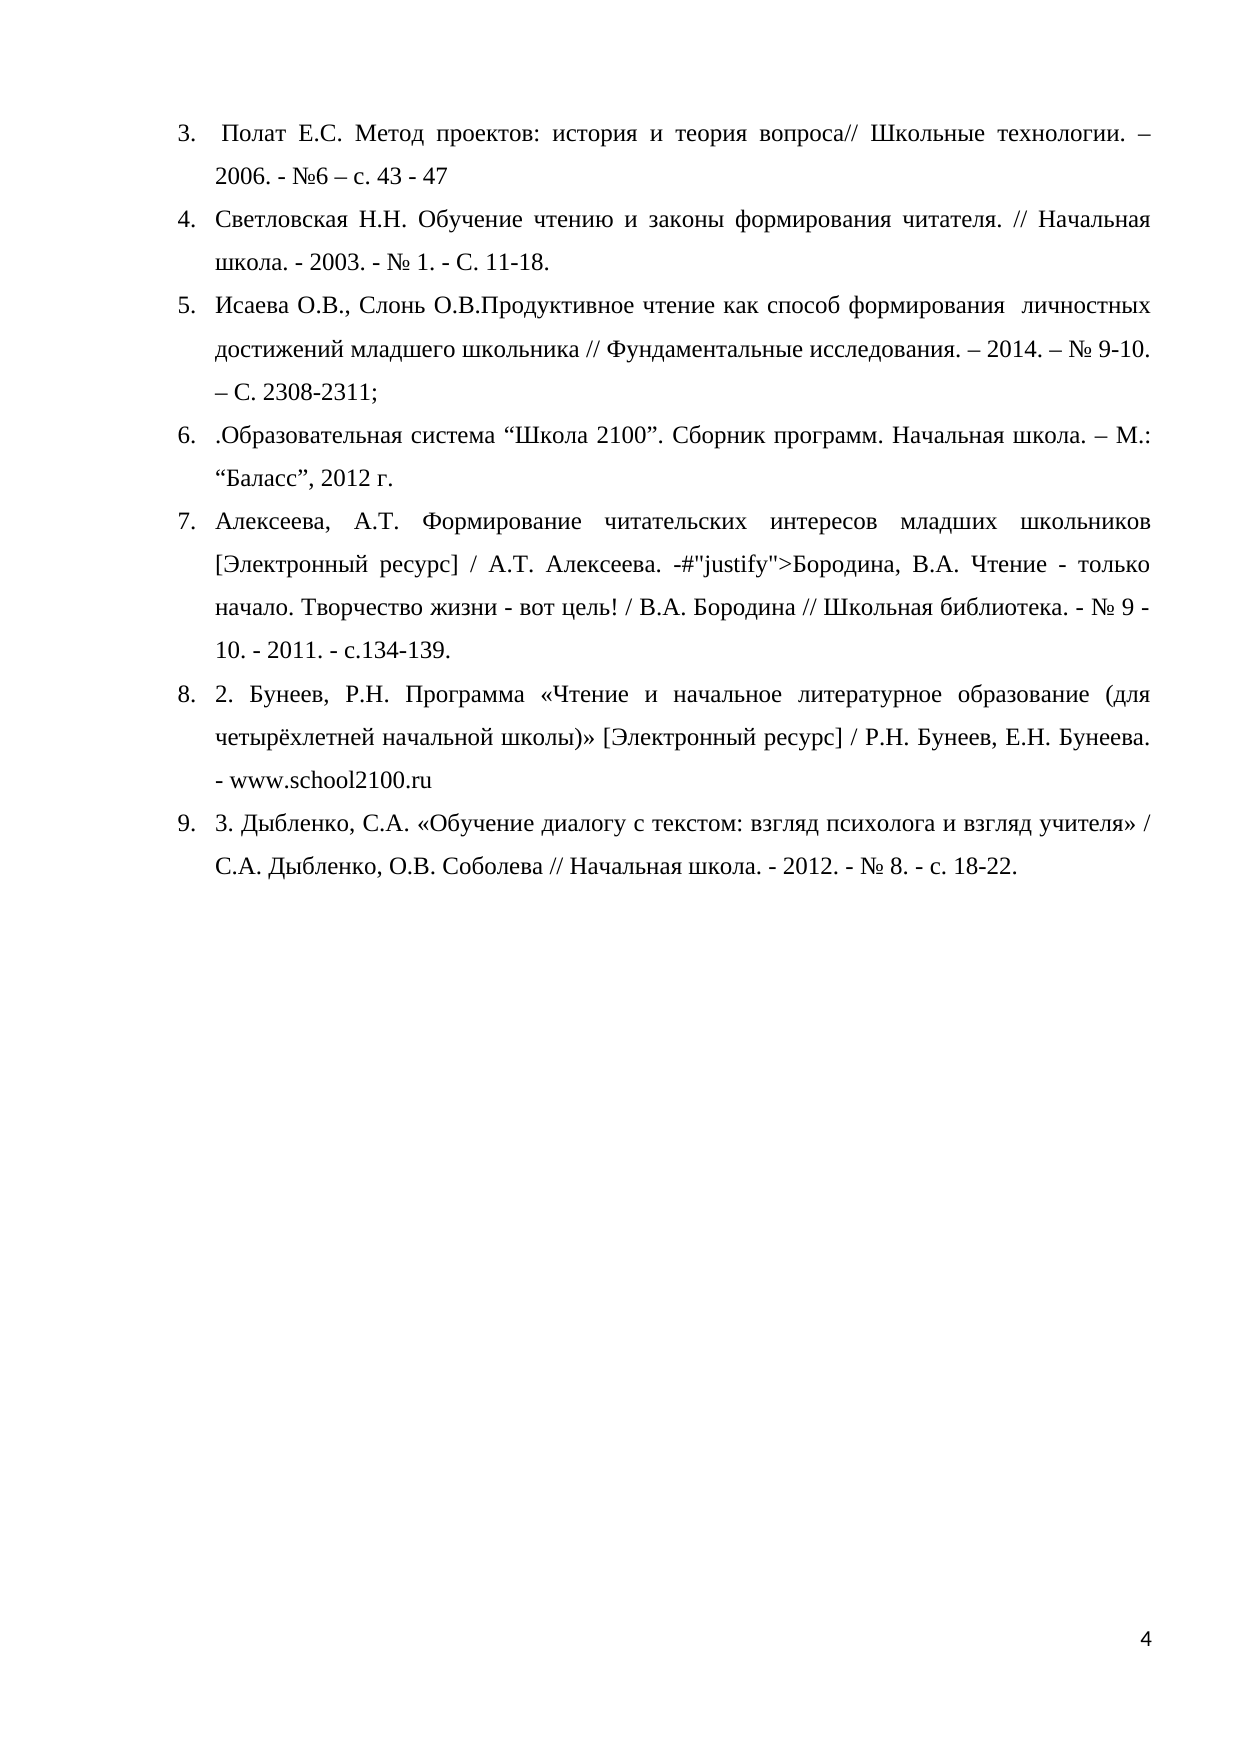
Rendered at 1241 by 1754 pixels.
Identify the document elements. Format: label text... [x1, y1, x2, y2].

list Исаева О.В., Слонь О.В.Продуктивное чтение как способ формирования личностных достижений младшего школьника // Фундаментальные исследования. – 2014. – № 9-10. – С. 2308-2311; [177, 291, 1152, 406]
list Полат Е.С. Метод проектов: история и теория вопроса// Школьные технологии. – 2006. - №6 – с. 43 - 47 [177, 118, 1152, 190]
list Алексеева, А.Т. Формирование читательских интересов младших школьников [Электронный ресурс] / А.Т. Алексеева. -#"justify">Бородина, В.А. Чтение - только начало. Творчество жизни - вот цель! / В.А. Бородина // Школьная библиотека. - № 9 - 10. - 2011. - с.134-139. [177, 506, 1152, 664]
list 3. Дыбленко, С.А. «Обучение диалогу с текстом: взгляд психолога и взгляд учителя» / С.А. Дыбленко, О.В. Соболева // Начальная школа. - 2012. - № 8. - с. 18-22. [177, 808, 1152, 880]
list .Образовательная система “Школа 2100”. Сборник программ. Начальная школа. – М.: “Баласс”, 2012 г. [177, 420, 1152, 492]
list 2. Бунеев, Р.Н. Программа «Чтение и начальное литературное образование (для четырёхлетней начальной школы)» [Электронный ресурс] / Р.Н. Бунеев, Е.Н. Бунеева. - www.school2100.ru [177, 679, 1152, 794]
list Светловская Н.Н. Обучение чтению и законы формирования читателя. // Начальная школа. - 2003. - № 1. - С. 11-18. [177, 204, 1152, 276]
